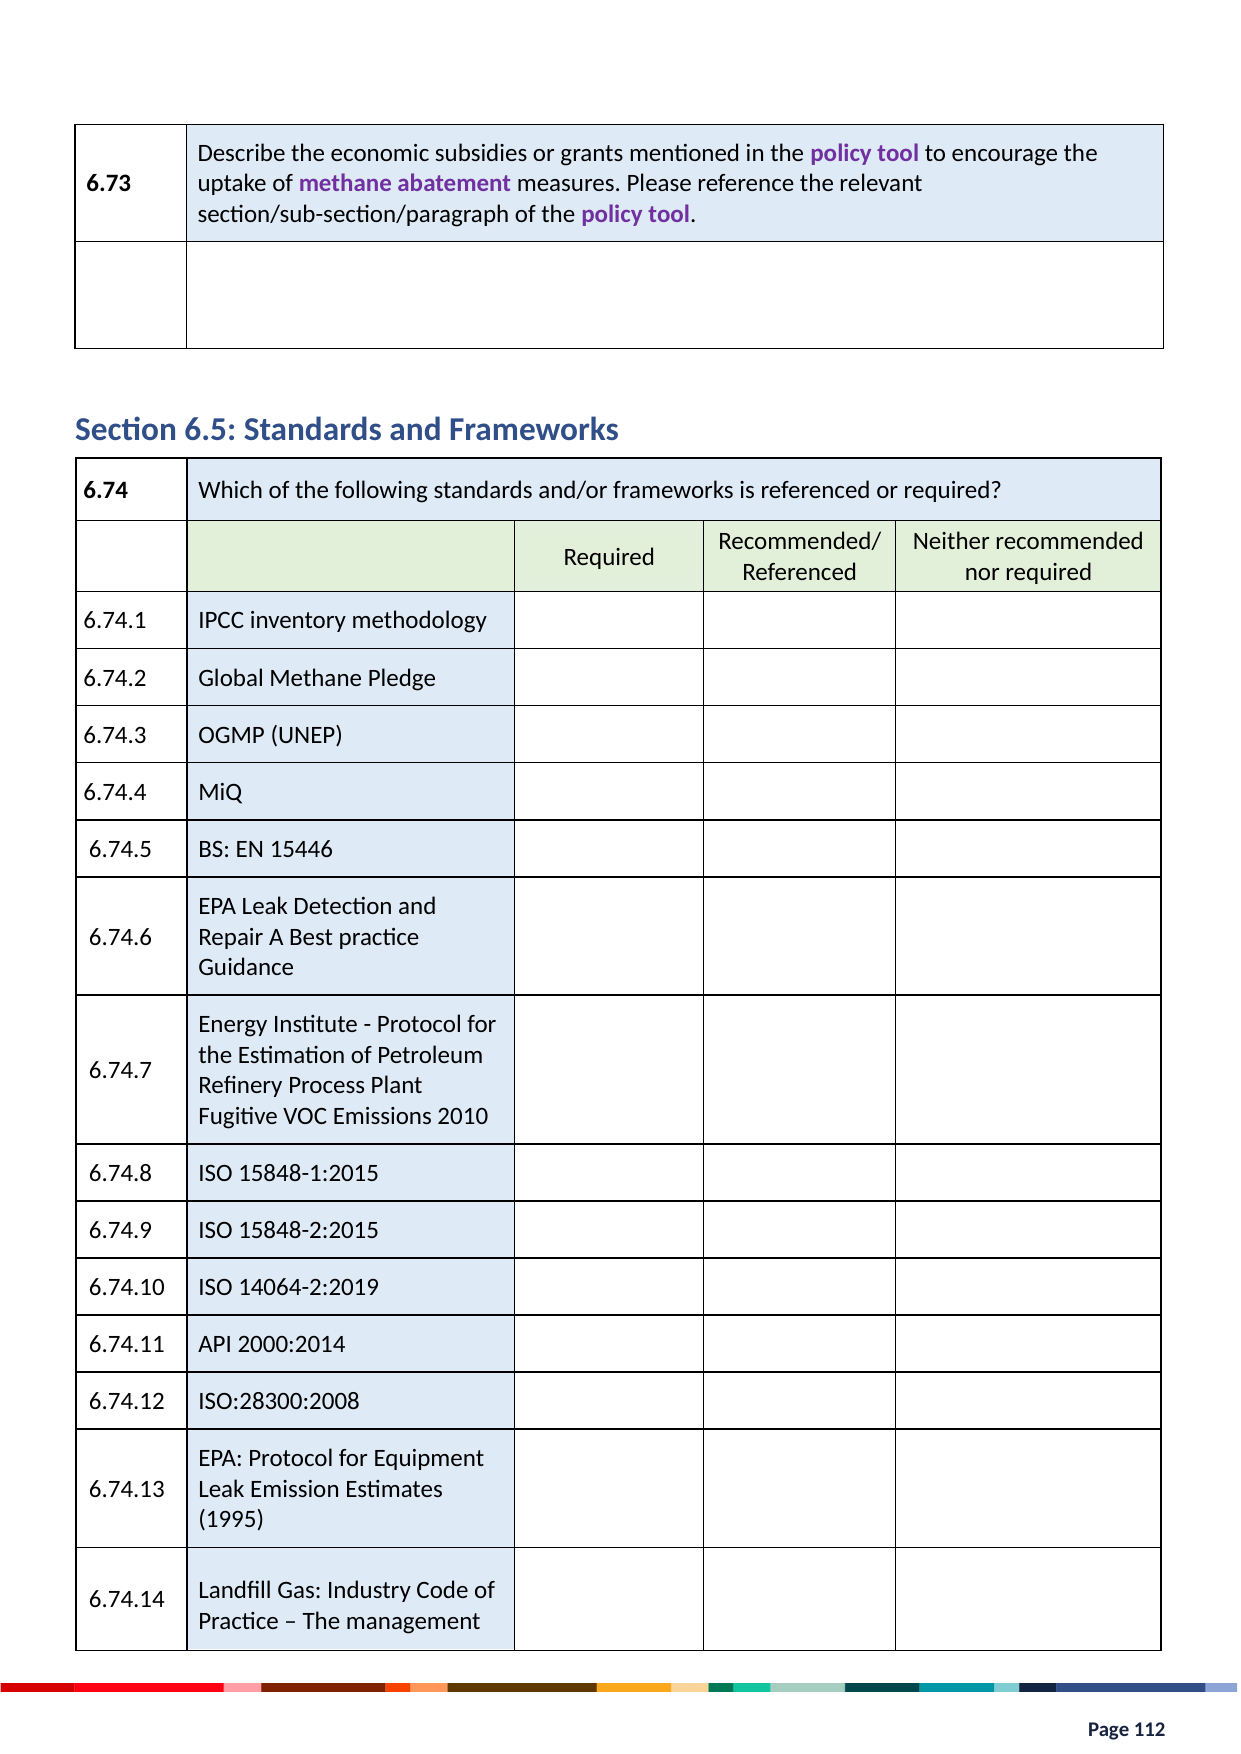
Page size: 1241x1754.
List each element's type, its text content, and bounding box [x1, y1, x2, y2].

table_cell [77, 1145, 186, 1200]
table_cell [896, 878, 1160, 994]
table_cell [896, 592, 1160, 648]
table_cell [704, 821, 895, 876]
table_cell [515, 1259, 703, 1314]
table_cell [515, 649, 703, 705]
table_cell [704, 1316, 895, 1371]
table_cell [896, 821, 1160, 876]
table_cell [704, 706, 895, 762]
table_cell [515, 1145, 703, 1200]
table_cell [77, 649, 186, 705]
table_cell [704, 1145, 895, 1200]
subtitle Section 6.5: Standards and Frameworks [75, 408, 1165, 449]
picture [0, 1683, 1236, 1692]
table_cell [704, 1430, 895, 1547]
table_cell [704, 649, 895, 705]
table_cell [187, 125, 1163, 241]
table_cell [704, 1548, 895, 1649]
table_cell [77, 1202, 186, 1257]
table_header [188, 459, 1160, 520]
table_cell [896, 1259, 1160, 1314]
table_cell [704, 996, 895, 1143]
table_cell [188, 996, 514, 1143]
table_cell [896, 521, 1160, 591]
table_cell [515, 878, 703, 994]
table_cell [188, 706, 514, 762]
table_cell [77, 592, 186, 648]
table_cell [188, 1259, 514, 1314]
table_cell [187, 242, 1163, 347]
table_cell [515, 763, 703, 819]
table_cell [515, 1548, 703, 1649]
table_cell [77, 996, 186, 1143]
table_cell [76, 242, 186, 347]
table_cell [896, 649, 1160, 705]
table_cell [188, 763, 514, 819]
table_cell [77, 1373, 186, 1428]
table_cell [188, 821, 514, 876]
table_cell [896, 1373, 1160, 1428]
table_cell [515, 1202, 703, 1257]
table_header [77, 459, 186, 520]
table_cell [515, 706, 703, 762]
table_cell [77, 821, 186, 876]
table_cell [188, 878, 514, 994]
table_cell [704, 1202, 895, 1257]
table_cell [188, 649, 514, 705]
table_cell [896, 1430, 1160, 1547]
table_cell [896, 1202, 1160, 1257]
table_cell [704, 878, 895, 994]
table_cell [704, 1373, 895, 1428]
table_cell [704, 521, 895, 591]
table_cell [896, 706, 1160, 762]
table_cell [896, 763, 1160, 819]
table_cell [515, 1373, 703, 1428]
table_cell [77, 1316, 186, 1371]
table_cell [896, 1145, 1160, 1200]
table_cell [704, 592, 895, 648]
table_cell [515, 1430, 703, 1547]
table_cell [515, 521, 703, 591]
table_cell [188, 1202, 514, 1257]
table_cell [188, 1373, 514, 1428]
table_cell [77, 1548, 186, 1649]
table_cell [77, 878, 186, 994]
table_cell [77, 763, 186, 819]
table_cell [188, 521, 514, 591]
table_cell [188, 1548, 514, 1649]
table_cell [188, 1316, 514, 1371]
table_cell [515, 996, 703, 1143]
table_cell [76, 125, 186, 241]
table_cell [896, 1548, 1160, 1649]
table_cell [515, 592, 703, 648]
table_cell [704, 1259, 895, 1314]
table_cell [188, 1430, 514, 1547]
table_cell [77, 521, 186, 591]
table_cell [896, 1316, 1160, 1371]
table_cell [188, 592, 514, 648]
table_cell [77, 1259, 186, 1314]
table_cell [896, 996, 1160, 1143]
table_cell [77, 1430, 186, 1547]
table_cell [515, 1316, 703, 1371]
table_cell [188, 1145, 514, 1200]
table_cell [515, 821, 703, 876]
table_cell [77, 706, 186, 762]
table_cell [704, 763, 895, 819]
